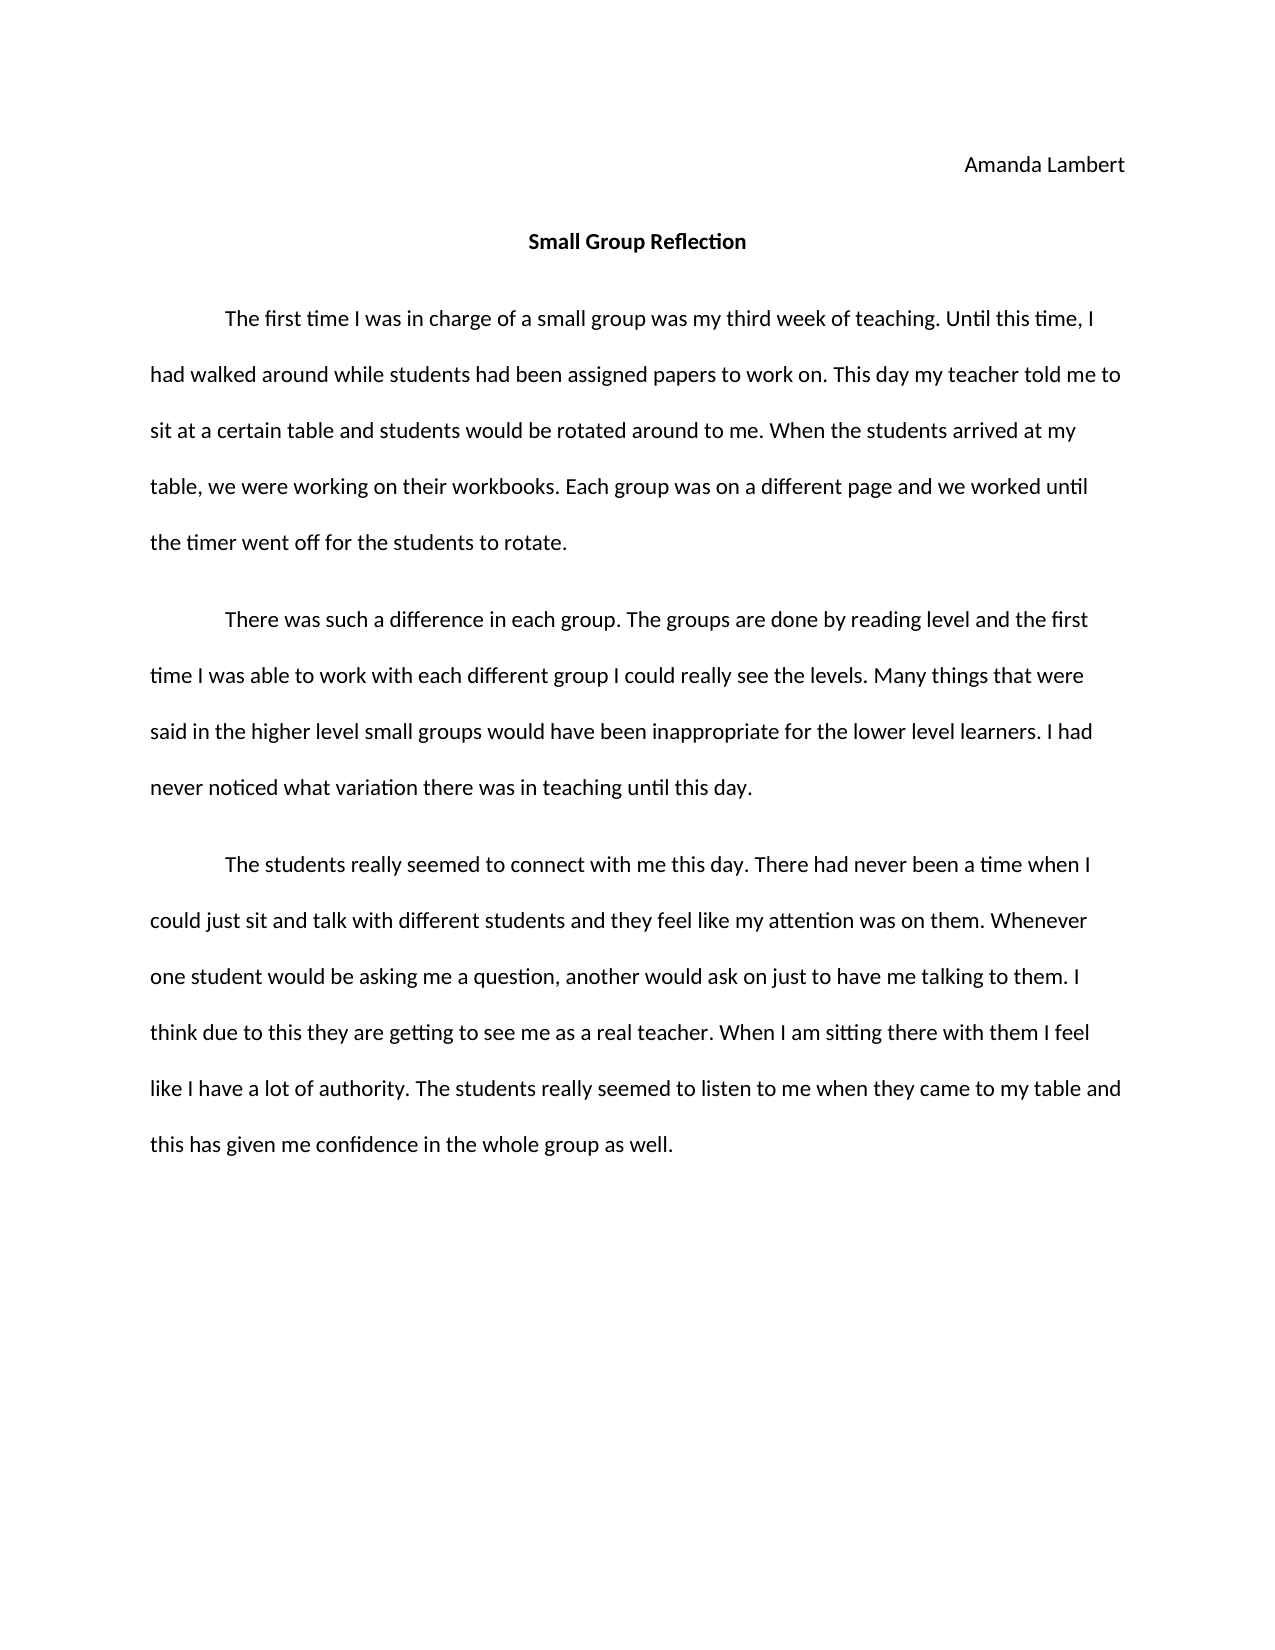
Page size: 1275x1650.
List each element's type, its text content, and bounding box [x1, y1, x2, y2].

text Small Group Reflection [150, 227, 1125, 255]
text There was such a difference in each group. The groups are done by reading level and the first time I was able to work with each different group I could really see the levels. Many things that were said in the higher level small groups would have been inappropriate for the lower level learners. I had never noticed what variation there was in teaching until this day. [150, 605, 1125, 801]
text Amanda Lambert [150, 150, 1125, 178]
text The first time I was in charge of a small group was my third week of teaching. Until this time, I had walked around while students had been assigned papers to work on. This day my teacher told me to sit at a certain table and students would be rotated around to me. When the students arrived at my table, we were working on their workbooks. Each group was on a different page and we worked until the timer went off for the students to rotate. [150, 304, 1125, 556]
text The students really seemed to connect with me this day. There had never been a time when I could just sit and talk with different students and they feel like my attention was on them. Whenever one student would be asking me a question, another would ask on just to have me talking to them. I think due to this they are getting to see me as a real teacher. When I am sitting there with them I feel like I have a lot of authority. The students really seemed to listen to me when they came to my table and this has given me confidence in the whole group as well. [150, 850, 1125, 1158]
